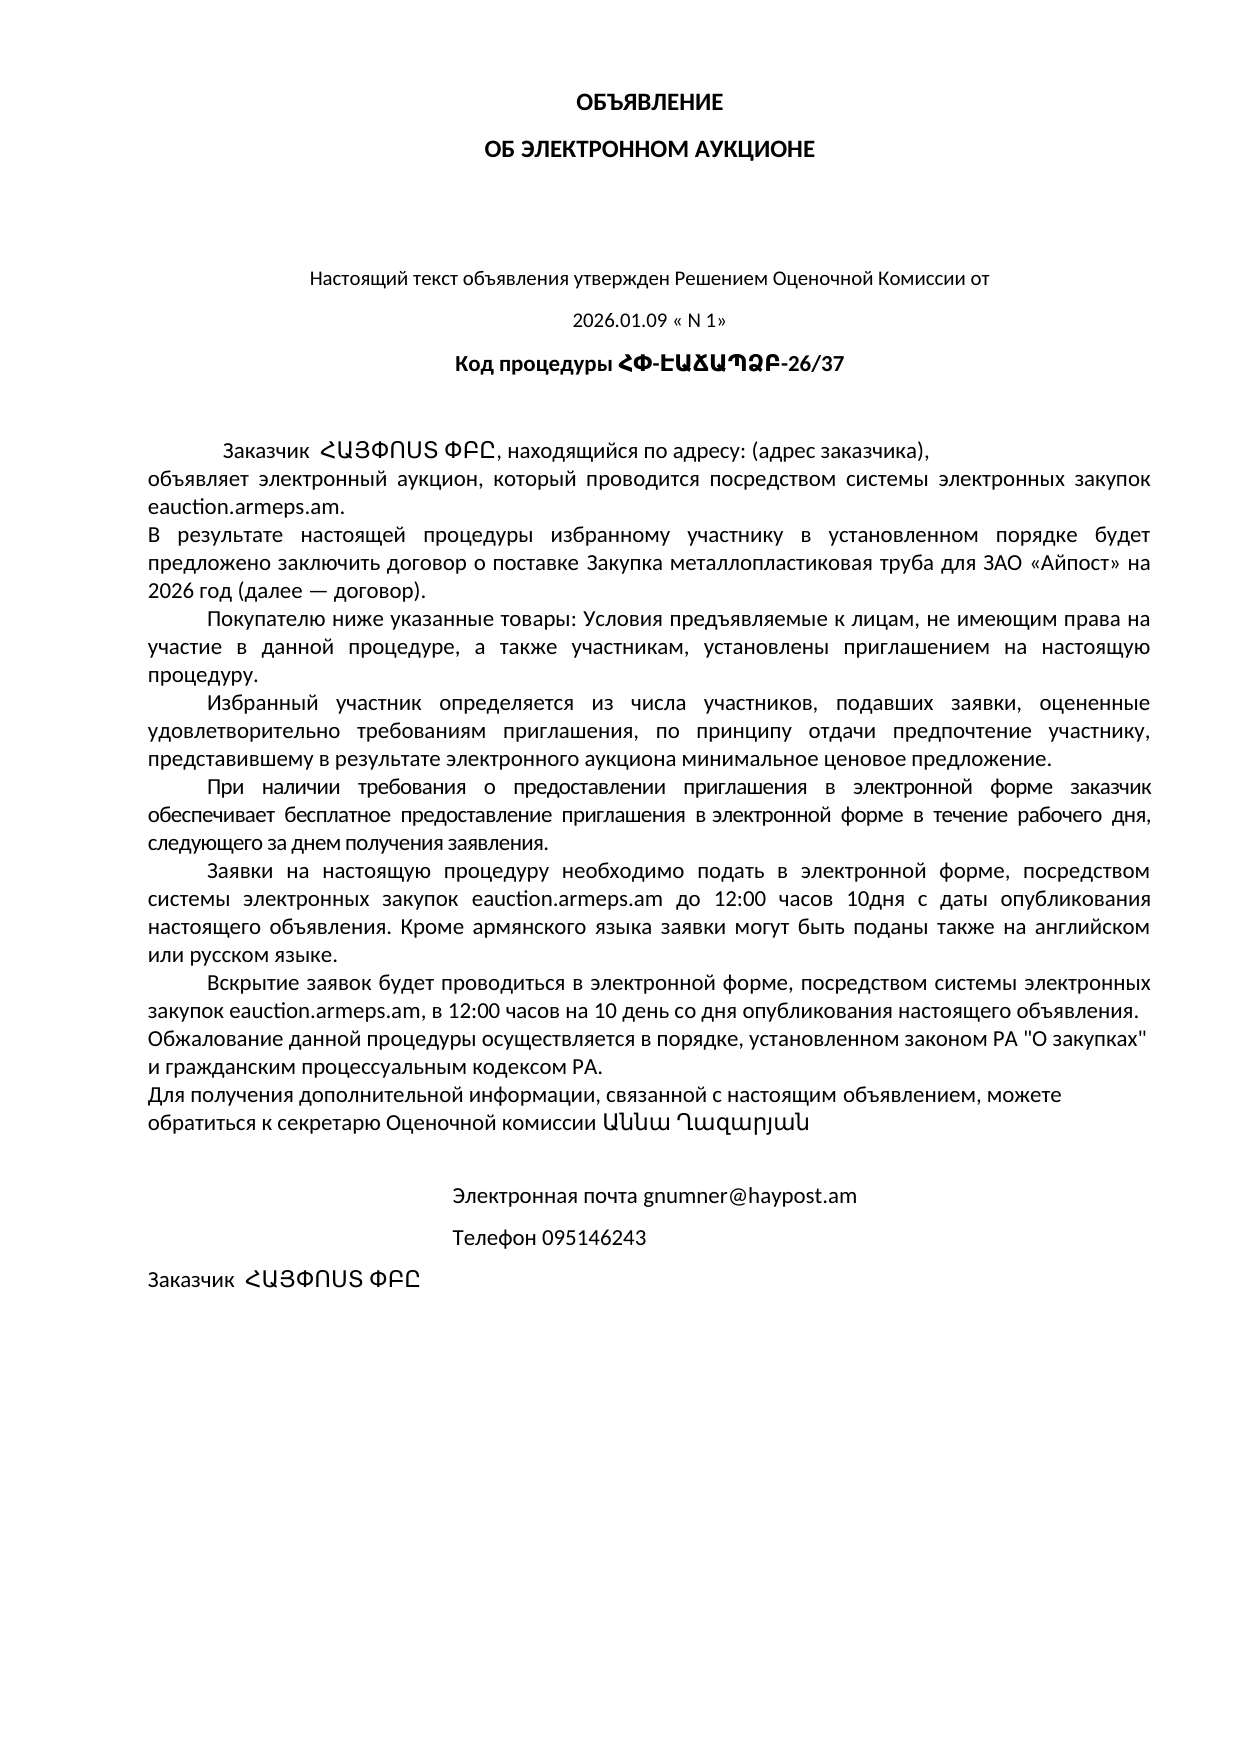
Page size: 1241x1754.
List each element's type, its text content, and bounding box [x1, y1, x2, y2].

text Избранный участник определяется из числа участников, подавших заявки, оцененные удовлетворительно требованиям приглашения, по принципу отдачи предпочтение участнику, представившему в результате электронного аукциона минимальное ценовое предложение. [148, 688, 1152, 772]
text Электронная почта gnumner@haypost.am [148, 1181, 1152, 1209]
text ОБ ЭЛЕКТРОННОМ АУКЦИОНЕ [148, 134, 1152, 164]
text Покупателю ниже указанные товары: Условия предъявляемые к лицам, не имеющим права на участие в данной процедуре, а также участникам, установлены приглашением на настоящую процедуру. [148, 604, 1152, 688]
text Телефон 095146243 [148, 1223, 1152, 1251]
text объявляет электронный аукцион, который проводится посредством системы электронных закупок eauction.armeps.am. [148, 464, 1152, 520]
text Заявки на настоящую процедуру необходимо подать в электронной форме, посредством системы электронных закупок eauction.armeps.am до 12:00 часов 10дня с даты опубликования настоящего объявления. Кроме армянского языка заявки могут быть поданы также на английском или русском языке. [148, 856, 1152, 968]
text В результате настоящей процедуры избранному участнику в установленном порядке будет предложено заключить договор о поставке Закупка металлопластиковая труба для ЗАО «Айпост» на 2026 год (далее — договор). [148, 520, 1152, 604]
text 2026.01.09 « N 1» [148, 307, 1152, 332]
text ОБЪЯВЛЕНИЕ [148, 86, 1152, 117]
text Код процедуры ՀՓ-ԷԱՃԱՊՁԲ-26/37 [148, 349, 1152, 377]
text Заказчик ՀԱՅՓՈՍՏ ՓԲԸ [148, 1265, 1152, 1293]
text Настоящий текст объявления утвержден Решением Оценочной Комиссии от [148, 265, 1152, 290]
text Для получения дополнительной информации, связанной с настоящим объявлением, можете обратиться к секретарю Оценочной комиссии Աննա Ղազարյան [148, 1080, 1152, 1136]
text Заказчик ՀԱՅՓՈՍՏ ՓԲԸ, находящийся по адресу: (адрес заказчика), [148, 436, 1152, 464]
text Обжалование данной процедуры осуществляется в порядке, установленном законом РА "О закупках" и гражданским процессуальным кодексом РА. [148, 1024, 1152, 1080]
text При наличии требования о предоставлении приглашения в электронной форме заказчик обеспечивает бесплатное предоставление приглашения в электронной форме в течение рабочего дня, следующего за днем получения заявления. [148, 772, 1152, 856]
text Вскрытие заявок будет проводиться в электронной форме, посредством системы электронных закупок eauction.armeps.am, в 12:00 часов на 10 день со дня опубликования настоящего объявления. [148, 968, 1152, 1024]
